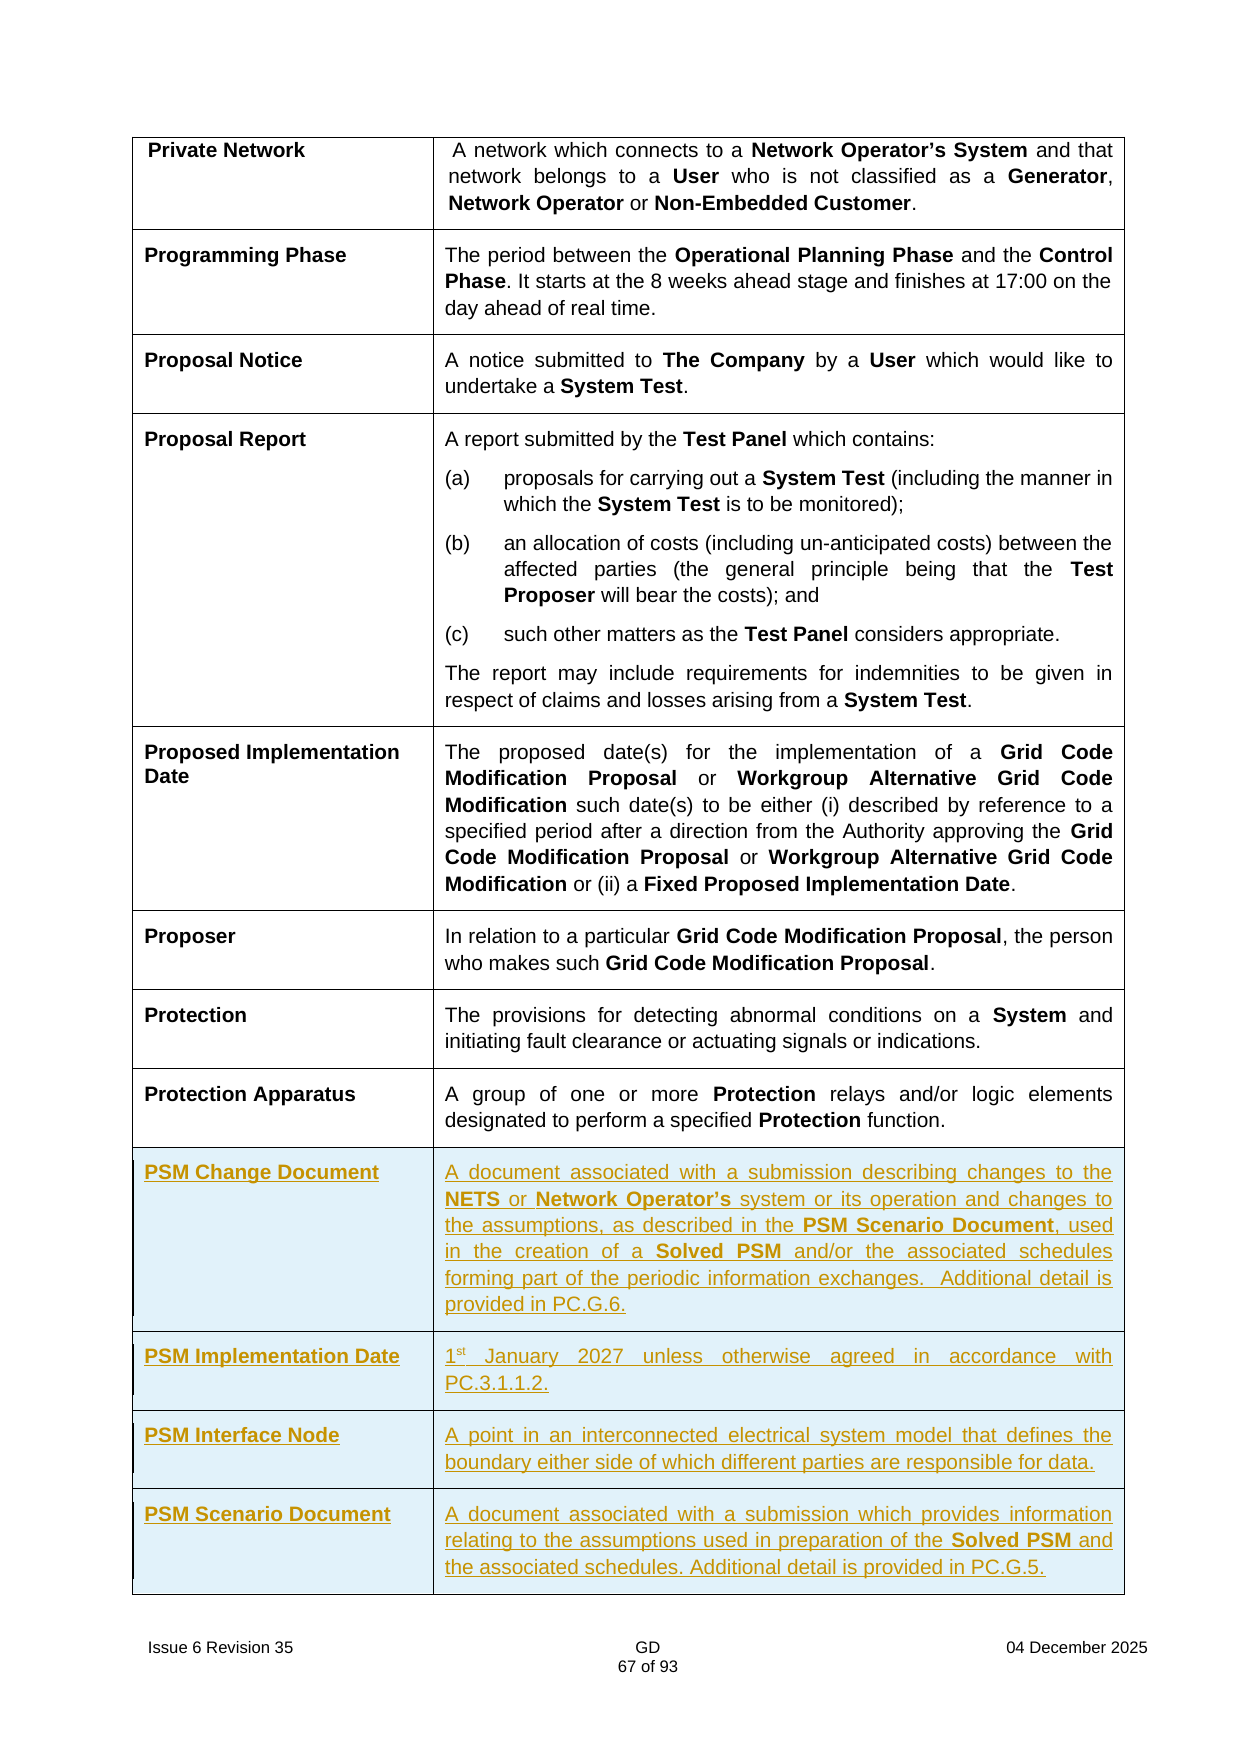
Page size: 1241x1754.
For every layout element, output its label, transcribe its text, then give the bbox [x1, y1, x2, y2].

table_cell Proposal Notice [133, 335, 433, 413]
table_cell Proposal Report [133, 414, 433, 726]
table_cell Private Network [133, 138, 433, 229]
table_cell In relation to a particular Grid Code Modification Proposal, the person who makes such Grid Code Modification Proposal. [434, 911, 1124, 989]
table_cell The provisions for detecting abnormal conditions on a System and initiating fault clearance or actuating signals or indications. [434, 990, 1124, 1068]
table_cell A report submitted by the Test Panel which contains: (a) proposals for carrying out a System Test (including the manner in which the System Test is to be monitored); (b) an allocation of costs (including un-anticipated costs) between the affected parties (the general principle being that the Test Proposer will bear the costs); and (c) such other matters as the Test Panel considers appropriate. The report may include requirements for indemnities to be given in respect of claims and losses arising from a System Test. [434, 414, 1124, 726]
table_cell Proposer [133, 911, 433, 989]
table_cell Protection [133, 990, 433, 1068]
table_cell A group of one or more Protection relays and/or logic elements designated to perform a specified Protection function. [434, 1069, 1124, 1147]
table_cell Protection Apparatus [133, 1069, 433, 1147]
table_cell A network which connects to a Network Operator’s System and that network belongs to a User who is not classified as a Generator, Network Operator or Non-Embedded Customer. [434, 138, 1124, 229]
table_cell The period between the Operational Planning Phase and the Control Phase. It starts at the 8 weeks ahead stage and finishes at 17:00 on the day ahead of real time. [434, 230, 1124, 334]
table_cell A notice submitted to The Company by a User which would like to undertake a System Test. [434, 335, 1124, 413]
table_cell Proposed Implementation Date [133, 727, 433, 910]
table_cell The proposed date(s) for the implementation of a Grid Code Modification Proposal or Workgroup Alternative Grid Code Modification such date(s) to be either (i) described by reference to a specified period after a direction from the Authority approving the Grid Code Modification Proposal or Workgroup Alternative Grid Code Modification or (ii) a Fixed Proposed Implementation Date. [434, 727, 1124, 910]
table_cell Programming Phase [133, 230, 433, 334]
